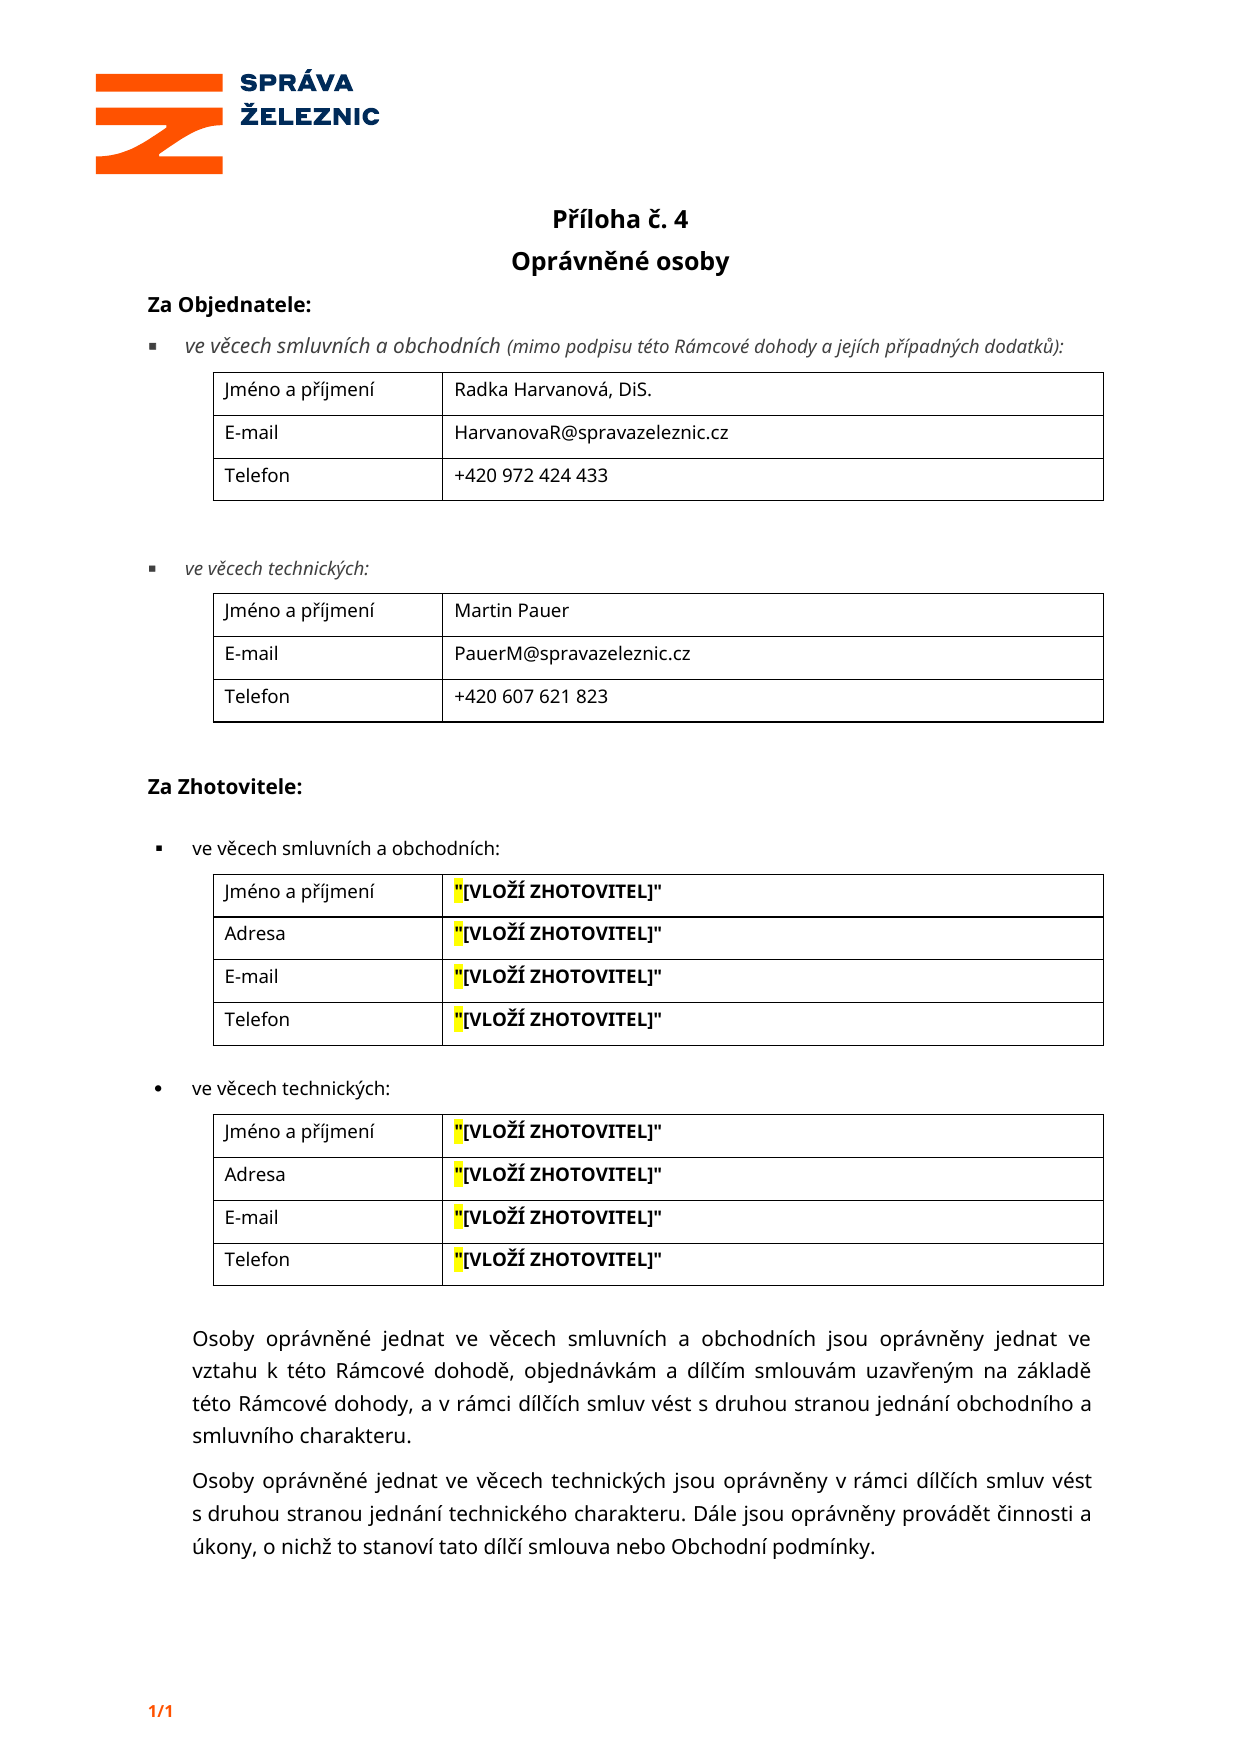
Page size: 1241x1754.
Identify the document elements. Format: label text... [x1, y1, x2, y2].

table_header Martin Pauer [443, 594, 1103, 636]
table_cell [443, 918, 1103, 959]
table_cell +420 607 621 823 [443, 680, 1103, 721]
table_cell Telefon [214, 1244, 442, 1285]
text Příloha č. 4 [148, 206, 1093, 235]
text Osoby oprávněné jednat ve věcech smluvních a obchodních jsou oprávněny jednat ve vztahu k této Rámcové dohodě, objednávkám a dílčím smlouvám uzavřeným na základě této Rámcové dohody, a v rámci dílčích smluv vést s druhou stranou jednání obchodního a smluvního charakteru. [192, 1324, 1093, 1450]
table_cell Telefon [214, 1003, 442, 1044]
table_cell HarvanovaR@spravazeleznic.cz [443, 416, 1103, 458]
table_cell E-mail [214, 1201, 442, 1242]
list ve věcech technických: [155, 1071, 1093, 1102]
text Oprávněné osoby [148, 247, 1093, 276]
table_cell [443, 1158, 1103, 1200]
table_header [443, 875, 1103, 916]
table_cell Telefon [214, 459, 442, 500]
table_cell [443, 960, 1103, 1002]
list ve věcech smluvních a obchodních: [154, 830, 1093, 861]
table_cell Telefon [214, 680, 442, 721]
text Za Objednatele: [148, 289, 1093, 318]
table_header Jméno a příjmení [214, 373, 442, 415]
table_cell Adresa [214, 1158, 442, 1200]
table_cell Adresa [214, 918, 442, 959]
table_cell [443, 1201, 1103, 1242]
table_cell +420 972 424 433 [443, 459, 1103, 500]
table_cell [443, 1003, 1103, 1044]
table_cell E-mail [214, 637, 442, 679]
text Za Zhotovitele: [148, 772, 1093, 801]
table_cell PauerM@spravazeleznic.cz [443, 637, 1103, 679]
table_header Radka Harvanová, DiS. [443, 373, 1103, 415]
subtitle ve věcech smluvních a obchodních (mimo podpisu této Rámcové dohody a jejích případných dodatků): [148, 331, 1093, 360]
table_header [443, 1115, 1103, 1157]
table_header Jméno a příjmení [214, 1115, 442, 1157]
table_header Jméno a příjmení [214, 594, 442, 636]
table_cell E-mail [214, 416, 442, 458]
subtitle ve věcech technických: [148, 552, 1093, 581]
table_header Jméno a příjmení [214, 875, 442, 916]
table_cell E-mail [214, 960, 442, 1002]
table_cell [443, 1244, 1103, 1285]
text Osoby oprávněné jednat ve věcech technických jsou oprávněny v rámci dílčích smluv vést s druhou stranou jednání technického charakteru. Dále jsou oprávněny provádět činnosti a úkony, o nichž to stanoví tato dílčí smlouva nebo Obchodní podmínky. [192, 1467, 1093, 1560]
